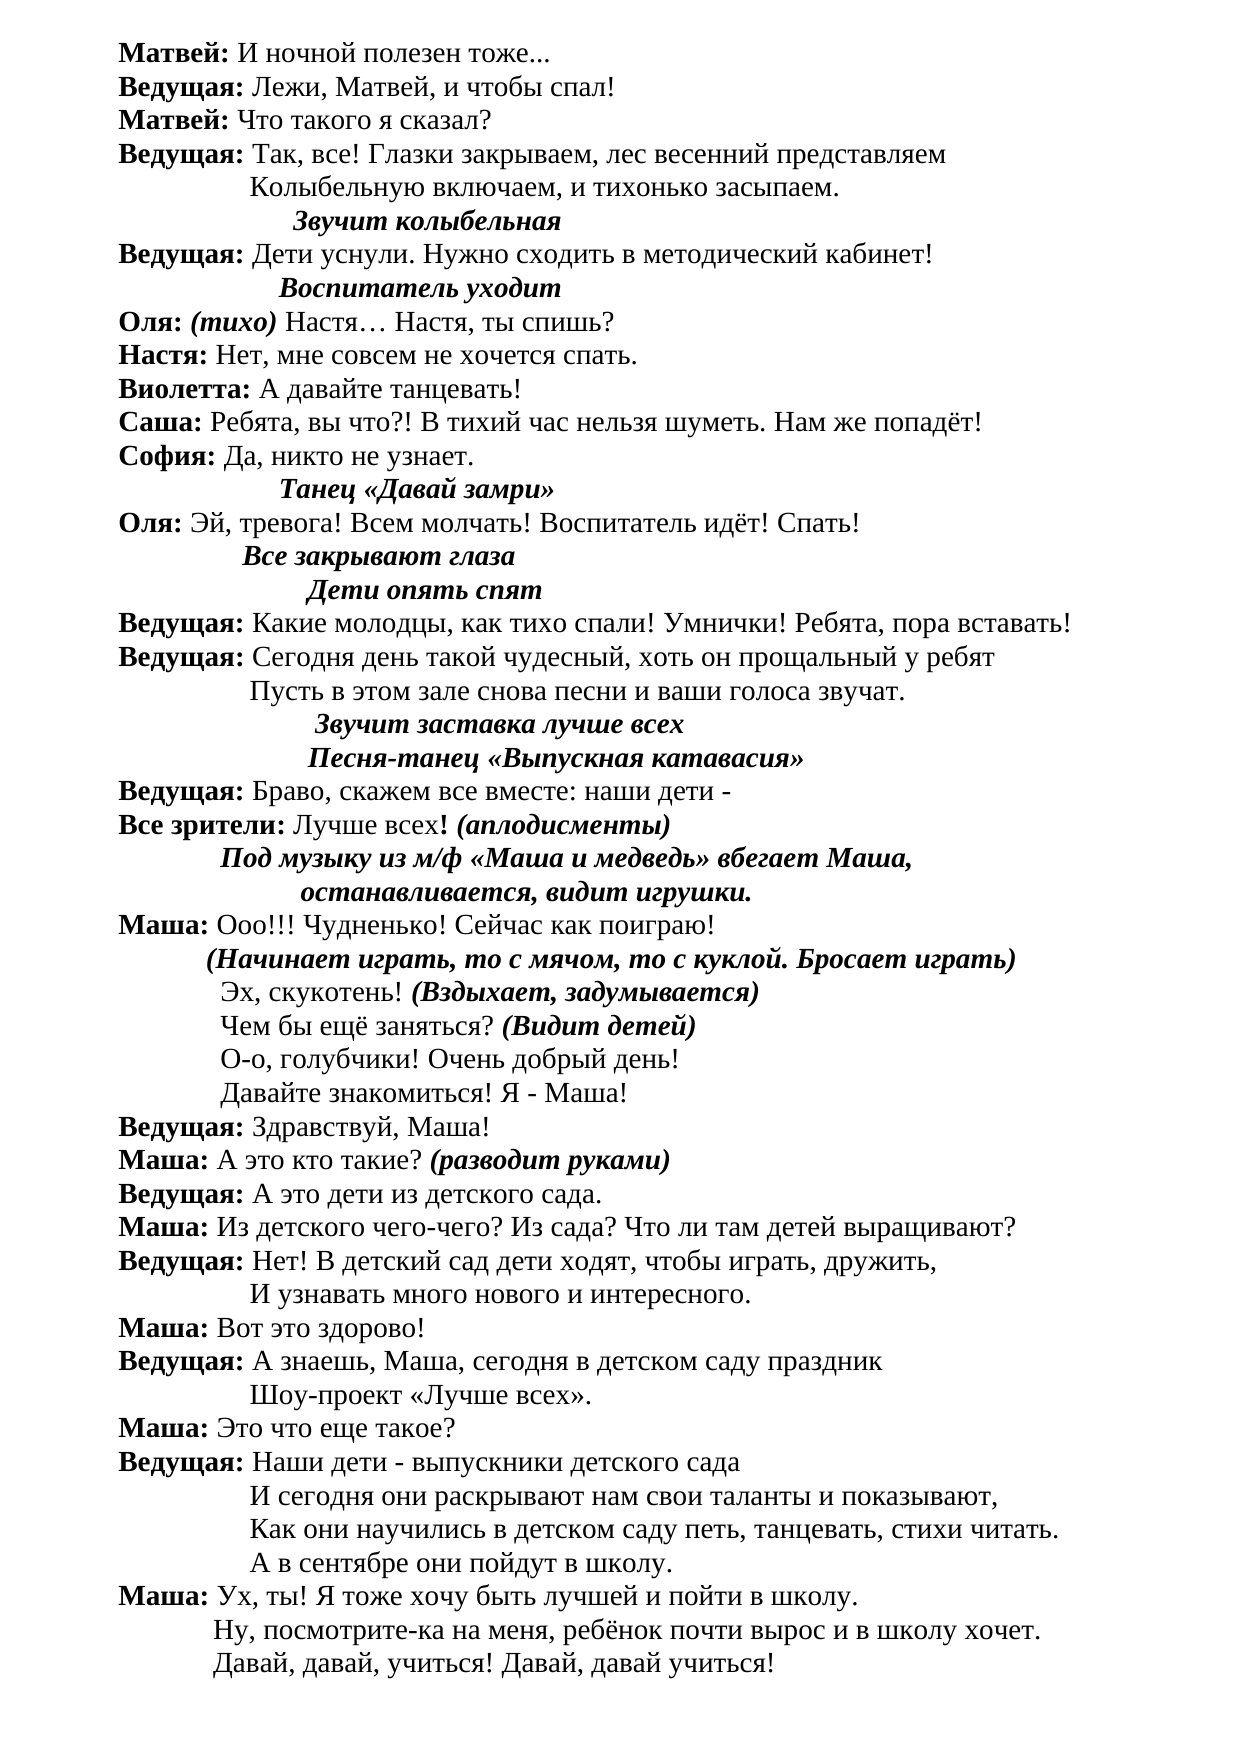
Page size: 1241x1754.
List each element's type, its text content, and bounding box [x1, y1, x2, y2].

text Ведущая: Так, все! Глазки закрываем, лес весенний представляем [118, 136, 1181, 169]
text останавливается, видит игрушки. [118, 874, 1181, 907]
text Звучит колыбельная [118, 203, 1181, 237]
text Матвей: Что такого я сказал? [118, 102, 1181, 136]
text Оля: (тихо) Настя… Настя, ты спишь? [118, 304, 1181, 337]
text Дети опять спят [118, 572, 1181, 606]
text И сегодня они раскрывают нам свои таланты и показывают, [118, 1478, 1181, 1511]
text Ведущая: Наши дети - выпускники детского сада [118, 1444, 1181, 1478]
text Ведущая: Браво, скажем все вместе: наши дети - [118, 773, 1181, 807]
text Танец «Давай замри» [118, 471, 1181, 505]
text Маша: Ооо!!! Чудненько! Сейчас как поиграю! [118, 907, 1181, 941]
text Ведущая: А это дети из детского сада. [118, 1176, 1181, 1209]
text Песня-танец «Выпускная катавасия» [118, 740, 1181, 773]
text Давай, давай, учиться! Давай, давай учиться! [118, 1645, 1181, 1679]
text А в сентябре они пойдут в школу. [118, 1545, 1181, 1578]
text Ведущая: Какие молодцы, как тихо спали! Умнички! Ребята, пора вставать! [118, 606, 1181, 639]
text Ведущая: Сегодня день такой чудесный, хоть он прощальный у ребят [118, 639, 1181, 673]
text И узнавать много нового и интересного. [118, 1276, 1181, 1310]
text Воспитатель уходит [118, 270, 1181, 304]
text Ведущая: А знаешь, Маша, сегодня в детском саду праздник [118, 1343, 1181, 1377]
text Давайте знакомиться! Я - Маша! [118, 1075, 1181, 1109]
text Маша: Ух, ты! Я тоже хочу быть лучшей и пойти в школу. [118, 1578, 1181, 1612]
text Ну, посмотрите-ка на меня, ребёнок почти вырос и в школу хочет. [118, 1612, 1181, 1645]
text Чем бы ещё заняться? (Видит детей) [118, 1008, 1181, 1042]
text Колыбельную включаем, и тихонько засыпаем. [118, 169, 1181, 203]
text Матвей: И ночной полезен тоже... [118, 35, 1181, 69]
text Как они научились в детском саду петь, танцевать, стихи читать. [118, 1511, 1181, 1545]
text Под музыку из м/ф «Маша и медведь» вбегает Маша, [118, 840, 1181, 874]
text Ведущая: Нет! В детский сад дети ходят, чтобы играть, дружить, [118, 1243, 1181, 1276]
text Пусть в этом зале снова песни и ваши голоса звучат. [118, 673, 1181, 706]
text Все закрывают глаза [118, 538, 1181, 572]
text Настя: Нет, мне совсем не хочется спать. [118, 337, 1181, 371]
text София: Да, никто не узнает. [118, 438, 1181, 471]
text Ведущая: Дети уснули. Нужно сходить в методический кабинет! [118, 237, 1181, 270]
text Ведущая: Здравствуй, Маша! [118, 1109, 1181, 1142]
text Маша: Это что еще такое? [118, 1411, 1181, 1444]
text (Начинает играть, то с мячом, то с куклой. Бросает играть) [118, 941, 1181, 974]
text Эх, скукотень! (Вздыхает, задумывается) [118, 974, 1181, 1008]
text Виолетта: А давайте танцевать! [118, 371, 1181, 404]
text Оля: Эй, тревога! Всем молчать! Воспитатель идёт! Спать! [118, 505, 1181, 538]
text Все зрители: Лучше всех! (аплодисменты) [118, 807, 1181, 840]
text О-о, голубчики! Очень добрый день! [118, 1042, 1181, 1075]
text Ведущая: Лежи, Матвей, и чтобы спал! [118, 69, 1181, 102]
text Саша: Ребята, вы что?! В тихий час нельзя шуметь. Нам же попадёт! [118, 404, 1181, 438]
text Звучит заставка лучше всех [118, 706, 1181, 740]
text Маша: Вот это здорово! [118, 1310, 1181, 1343]
text Маша: Из детского чего-чего? Из сада? Что ли там детей выращивают? [118, 1209, 1181, 1243]
text Маша: А это кто такие? (разводит руками) [118, 1142, 1181, 1176]
text Шоу-проект «Лучше всех». [118, 1377, 1181, 1411]
